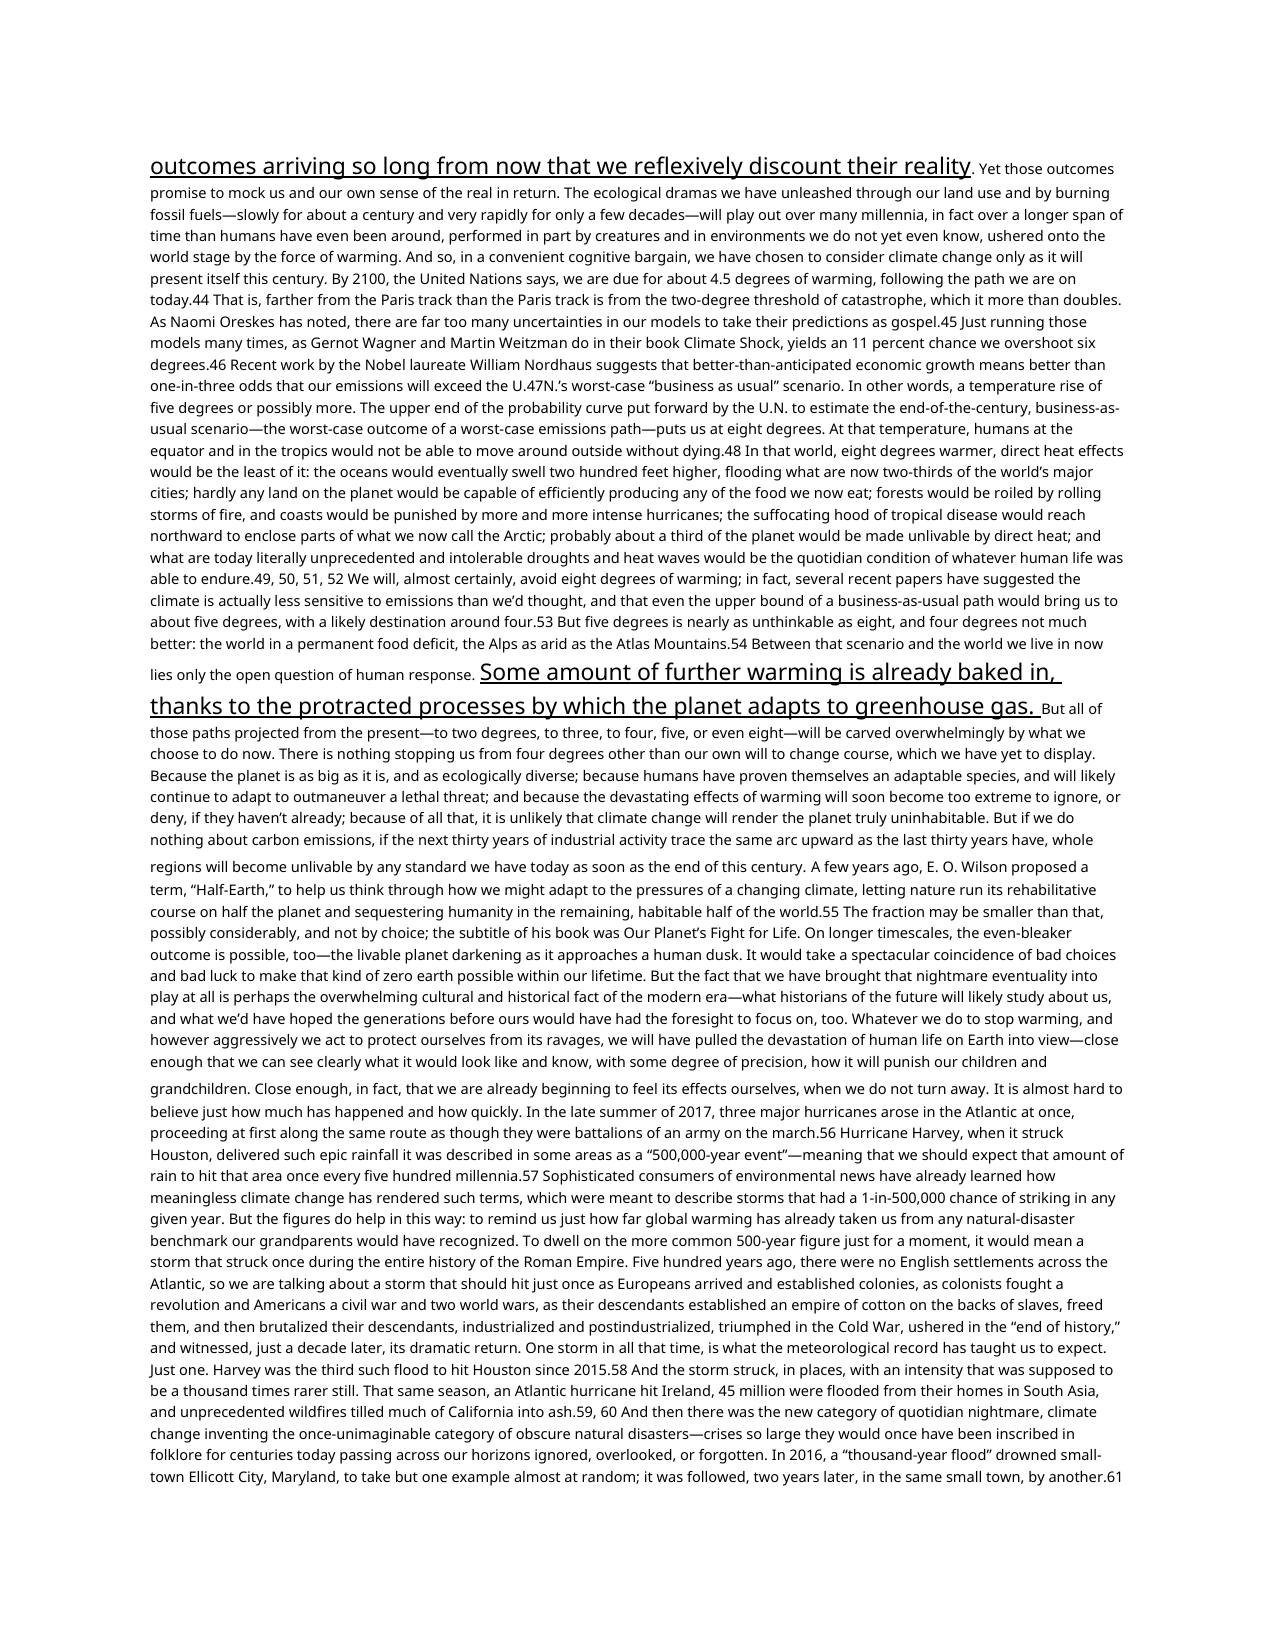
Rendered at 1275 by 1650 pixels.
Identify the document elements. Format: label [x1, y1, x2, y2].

text [150, 150, 1125, 1486]
